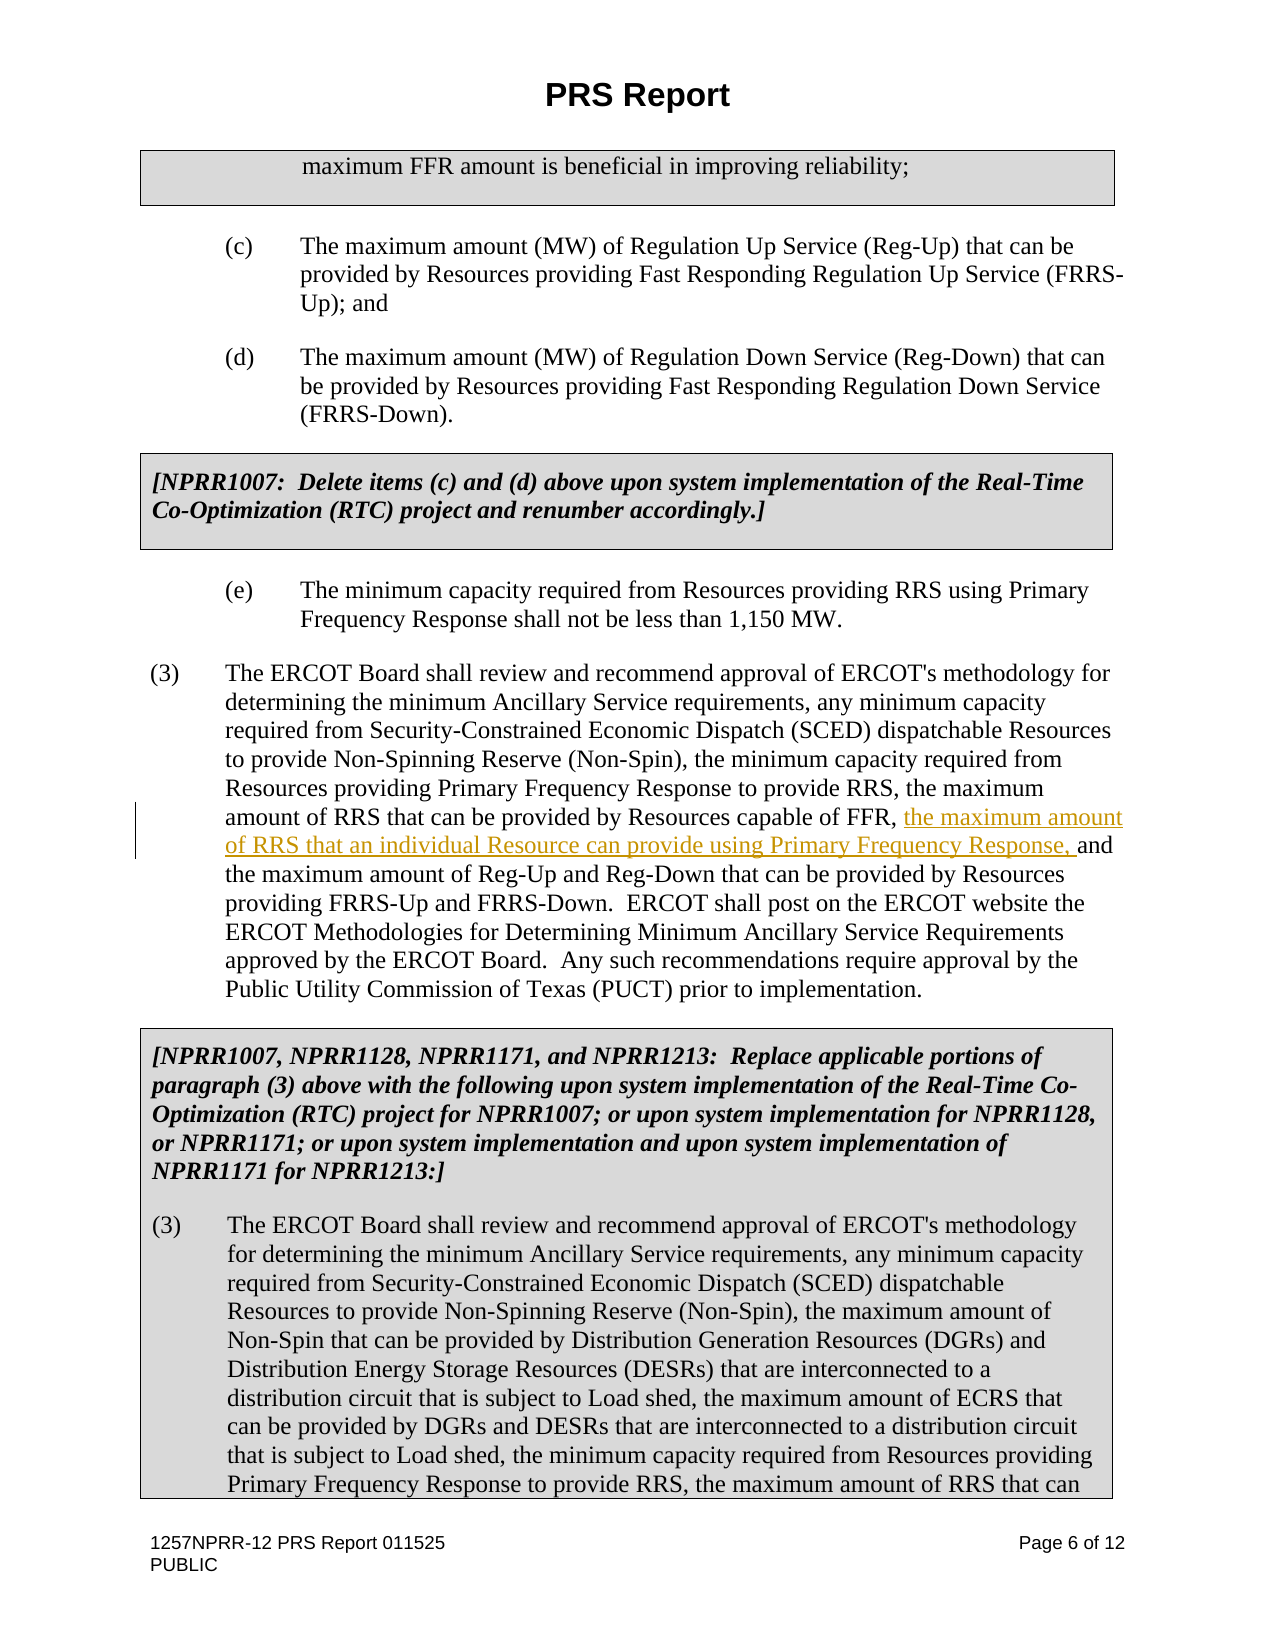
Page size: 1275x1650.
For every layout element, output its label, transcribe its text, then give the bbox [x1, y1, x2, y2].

text (e) The minimum capacity required from Resources providing RRS using Primary Frequency Response shall not be less than 1,150 MW. [225, 575, 1125, 633]
text (c) The maximum amount (MW) of Regulation Up Service (Reg-Up) that can be provided by Resources providing Fast Responding Regulation Up Service (FRRS-Up); and [225, 231, 1125, 317]
table_header [NPRR1007: Delete items (c) and (d) above upon system implementation of the Real-Time Co-Optimization (RTC) project and renumber accordingly.] [141, 454, 1112, 549]
text (3) The ERCOT Board shall review and recommend approval of ERCOT's methodology for determining the minimum Ancillary Service requirements, any minimum capacity required from Security-Constrained Economic Dispatch (SCED) dispatchable Resources to provide Non-Spinning Reserve (Non-Spin), the minimum capacity required from Resources providing Primary Frequency Response to provide RRS, the maximum amount of RRS that can be provided by Resources capable of FFR, and the maximum amount of Reg-Up and Reg-Down that can be provided by Resources providing FRRS-Up and FRRS-Down. ERCOT shall post on the ERCOT website the ERCOT Methodologies for Determining Minimum Ancillary Service Requirements approved by the ERCOT Board. Any such recommendations require approval by the Public Utility Commission of Texas (PUCT) prior to implementation. [150, 658, 1125, 1003]
text (d) The maximum amount (MW) of Regulation Down Service (Reg-Down) that can be provided by Resources providing Fast Responding Regulation Down Service (FRRS-Down). [225, 342, 1125, 428]
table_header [141, 1029, 1112, 1498]
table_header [141, 151, 1114, 205]
